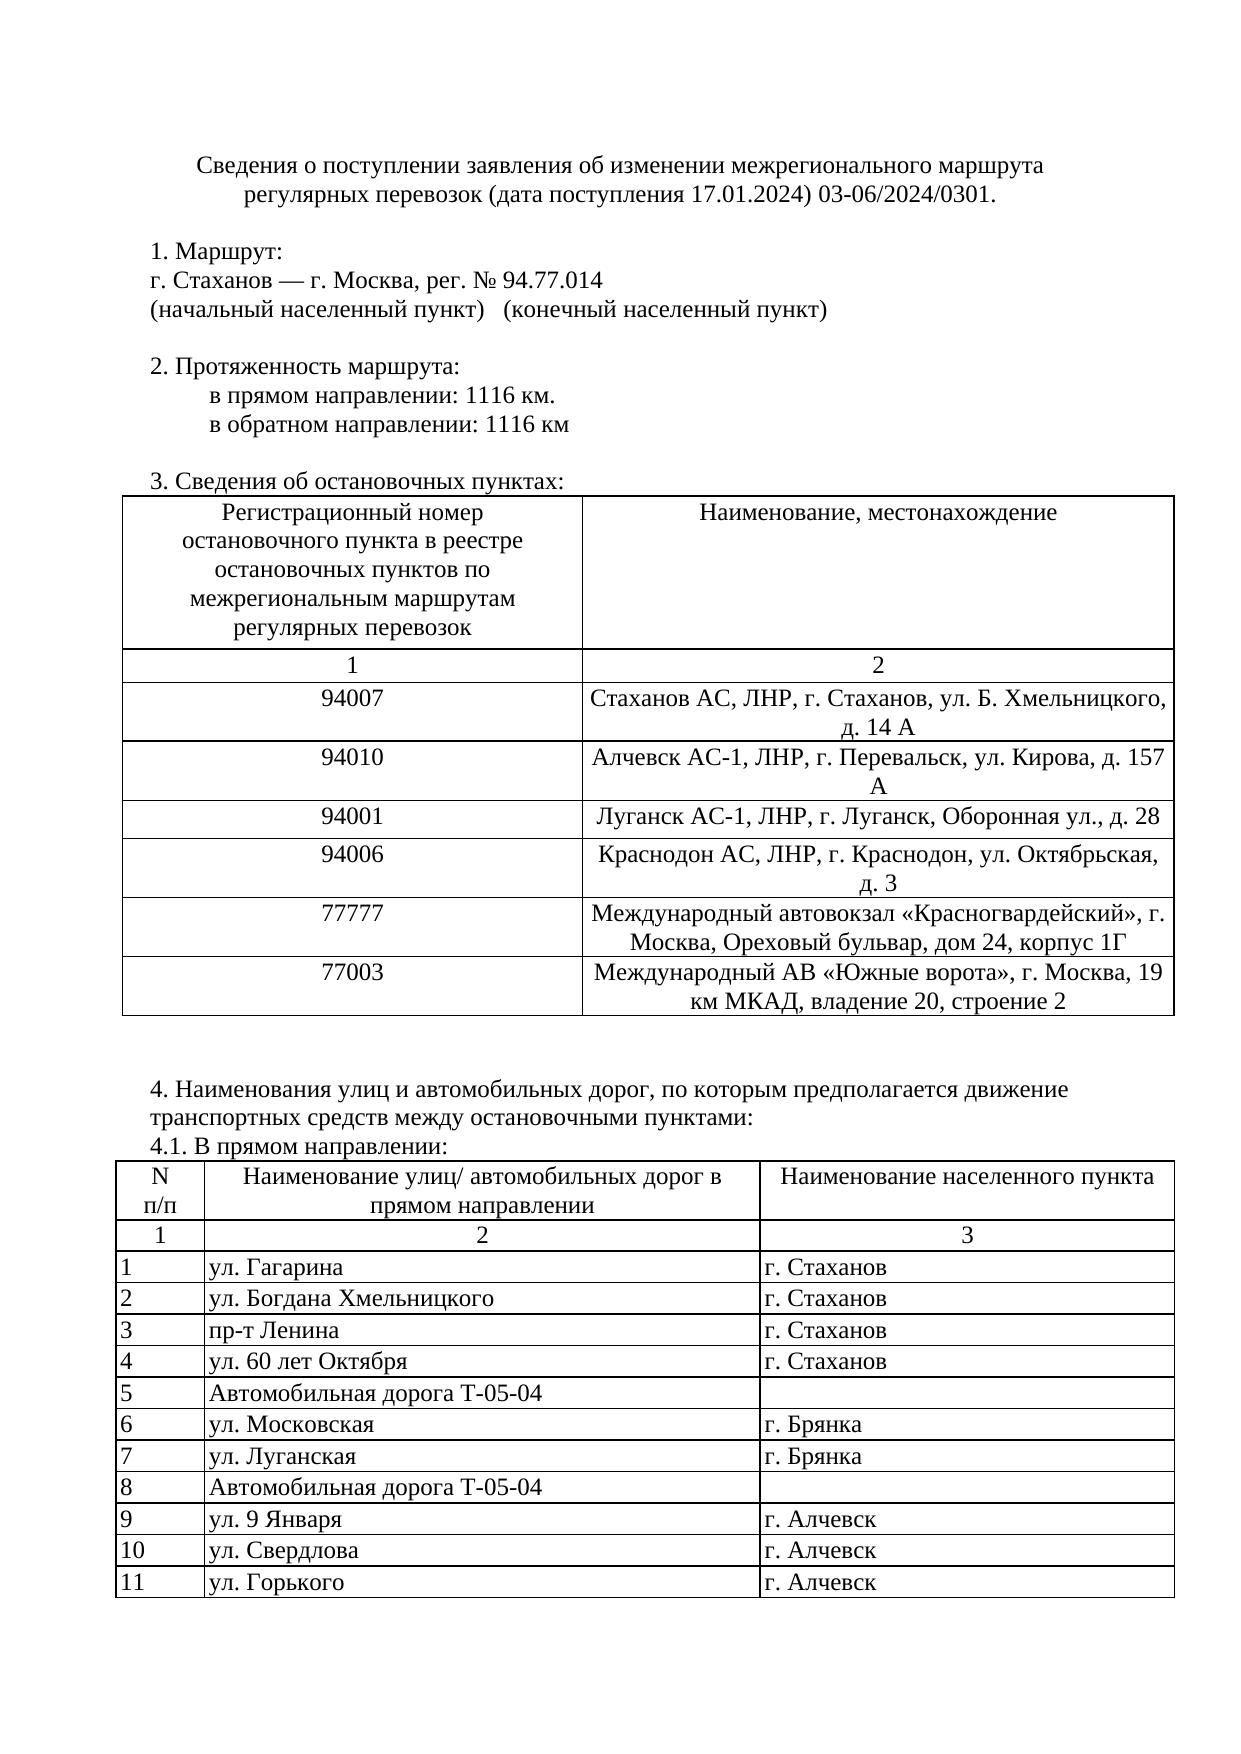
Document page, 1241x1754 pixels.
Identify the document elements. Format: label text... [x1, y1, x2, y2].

table_cell Автомобильная дорога Т-05-04 [205, 1378, 759, 1408]
table_cell ул. Свердлова [205, 1535, 759, 1565]
table_cell г. Брянка [761, 1409, 1174, 1439]
table_cell 8 [117, 1472, 204, 1502]
table_cell 6 [117, 1409, 204, 1439]
table_cell г. Алчевск [761, 1567, 1174, 1596]
table_cell г. Брянка [761, 1441, 1174, 1471]
table_cell 94010 [123, 742, 582, 799]
table_header N п/п [117, 1162, 204, 1219]
text г. Стаханов — г. Москва, рег. № 94.77.014 [150, 265, 1090, 294]
table_cell Краснодон АС, ЛНР, г. Краснодон, ул. Октябрьская, д. 3 [583, 839, 1173, 896]
table_cell Алчевск АС-1, ЛНР, г. Перевальск, ул. Кирова, д. 157 А [583, 742, 1173, 799]
table_cell 1 [117, 1252, 204, 1282]
text 2. Протяженность маршрута: [150, 351, 1090, 380]
table_cell Стаханов АС, ЛНР, г. Стаханов, ул. Б. Хмельницкого, д. 14 А [583, 683, 1173, 740]
table_cell [761, 1472, 1174, 1502]
table_cell ул. 9 Января [205, 1504, 759, 1533]
table_header Регистрационный номер остановочного пункта в реестре остановочных пунктов по межрегиональным маршрутам регулярных перевозок [123, 497, 582, 648]
table_cell 1 [117, 1221, 204, 1250]
table_cell г. Стаханов [761, 1283, 1174, 1313]
table_cell 11 [117, 1567, 204, 1596]
table_cell 94006 [123, 839, 582, 896]
table_cell 94001 [123, 801, 582, 837]
text Сведения о поступлении заявления об изменении межрегионального маршрута регулярных перевозок (дата поступления 17.01.2024) 03-06/2024/0301. [150, 150, 1090, 207]
table_header Наименование улиц/ автомобильных дорог в прямом направлении [205, 1162, 759, 1219]
table_cell 2 [205, 1221, 759, 1250]
table_cell 2 [117, 1283, 204, 1313]
table_cell Луганск АС-1, ЛНР, г. Луганск, Оборонная ул., д. 28 [583, 801, 1173, 837]
table_cell Международный АВ «Южные ворота», г. Москва, 19 км МКАД, владение 20, строение 2 [583, 957, 1173, 1014]
table_cell г. Стаханов [761, 1252, 1174, 1282]
text 3. Сведения об остановочных пунктах: [150, 466, 1090, 495]
table_cell 4 [117, 1346, 204, 1376]
text 4. Наименования улиц и автомобильных дорог, по которым предполагается движение транспортных средств между остановочными пунктами: [150, 1074, 1090, 1131]
table_cell ул. 60 лет Октября [205, 1346, 759, 1376]
table_cell Автомобильная дорога Т-05-04 [205, 1472, 759, 1502]
text 1. Маршрут: [150, 236, 1090, 265]
table_cell г. Алчевск [761, 1504, 1174, 1533]
table_cell ул. Луганская [205, 1441, 759, 1471]
table_cell 1 [123, 650, 582, 681]
table_cell 3 [761, 1221, 1174, 1250]
table_cell Международный автовокзал «Красногвардейский», г. Москва, Ореховый бульвар, дом 24, корпус 1Г [583, 898, 1173, 956]
table_cell ул. Горького [205, 1567, 759, 1596]
table_cell ул. Московская [205, 1409, 759, 1439]
table_cell 7 [117, 1441, 204, 1471]
text 4.1. В прямом направлении: [150, 1131, 1090, 1160]
text в прямом направлении: 1116 км. [150, 380, 1090, 409]
table_cell ул. Богдана Хмельницкого [205, 1283, 759, 1313]
table_cell 3 [117, 1315, 204, 1345]
table_header Наименование, местонахождение [583, 497, 1173, 648]
table_cell г. Стаханов [761, 1315, 1174, 1345]
table_cell 2 [583, 650, 1173, 681]
table_cell 94007 [123, 683, 582, 740]
table_cell 77777 [123, 898, 582, 956]
table_cell 77003 [123, 957, 582, 1014]
table_header Наименование населенного пункта [761, 1162, 1174, 1219]
table_cell 5 [117, 1378, 204, 1408]
table_cell 9 [117, 1504, 204, 1533]
table_cell ул. Гагарина [205, 1252, 759, 1282]
table_cell [761, 1378, 1174, 1408]
text (начальный населенный пункт) (конечный населенный пункт) [150, 294, 1090, 322]
table_cell г. Алчевск [761, 1535, 1174, 1565]
text в обратном направлении: 1116 км [150, 409, 1090, 437]
table_cell пр-т Ленина [205, 1315, 759, 1345]
table_cell 10 [117, 1535, 204, 1565]
table_cell г. Стаханов [761, 1346, 1174, 1376]
